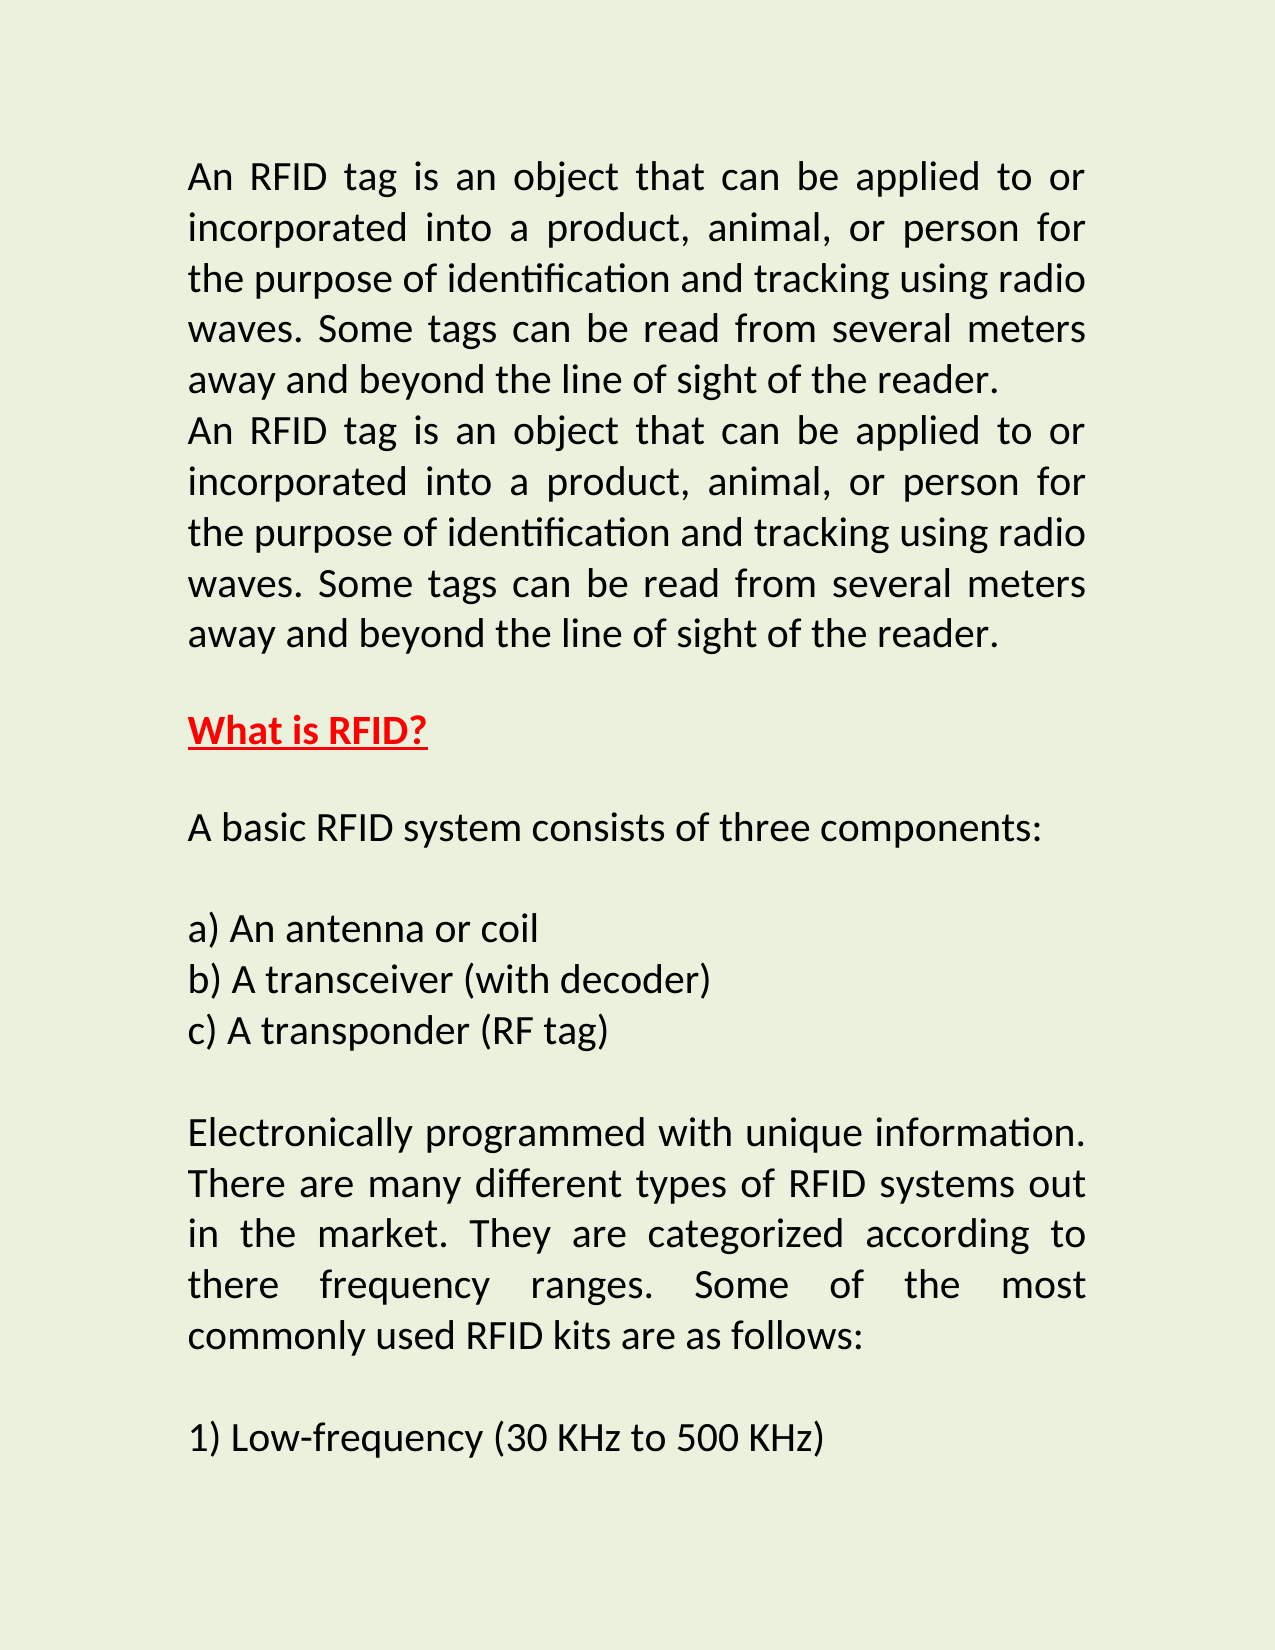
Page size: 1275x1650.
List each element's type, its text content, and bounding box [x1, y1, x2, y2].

text a) An antenna or coil [187, 902, 1087, 953]
text Electronically programmed with unique information. There are many different types of RFID systems out in the market. They are categorized according to there frequency ranges. Some of the most commonly used RFID kits are as follows: [187, 1106, 1087, 1360]
text c) A transponder (RF tag) [187, 1004, 1087, 1055]
text b) A transceiver (with decoder) [187, 953, 1087, 1004]
text What is RFID? [187, 704, 1087, 755]
text A basic RFID system consists of three components: [187, 801, 1087, 852]
text 1) Low-frequency (30 KHz to 500 KHz) [187, 1411, 1087, 1462]
text An RFID tag is an object that can be applied to or incorporated into a product, animal, or person for the purpose of identification and tracking using radio waves. Some tags can be read from several meters away and beyond the line of sight of the reader. [187, 404, 1087, 658]
text An RFID tag is an object that can be applied to or incorporated into a product, animal, or person for the purpose of identification and tracking using radio waves. Some tags can be read from several meters away and beyond the line of sight of the reader. [187, 150, 1087, 404]
